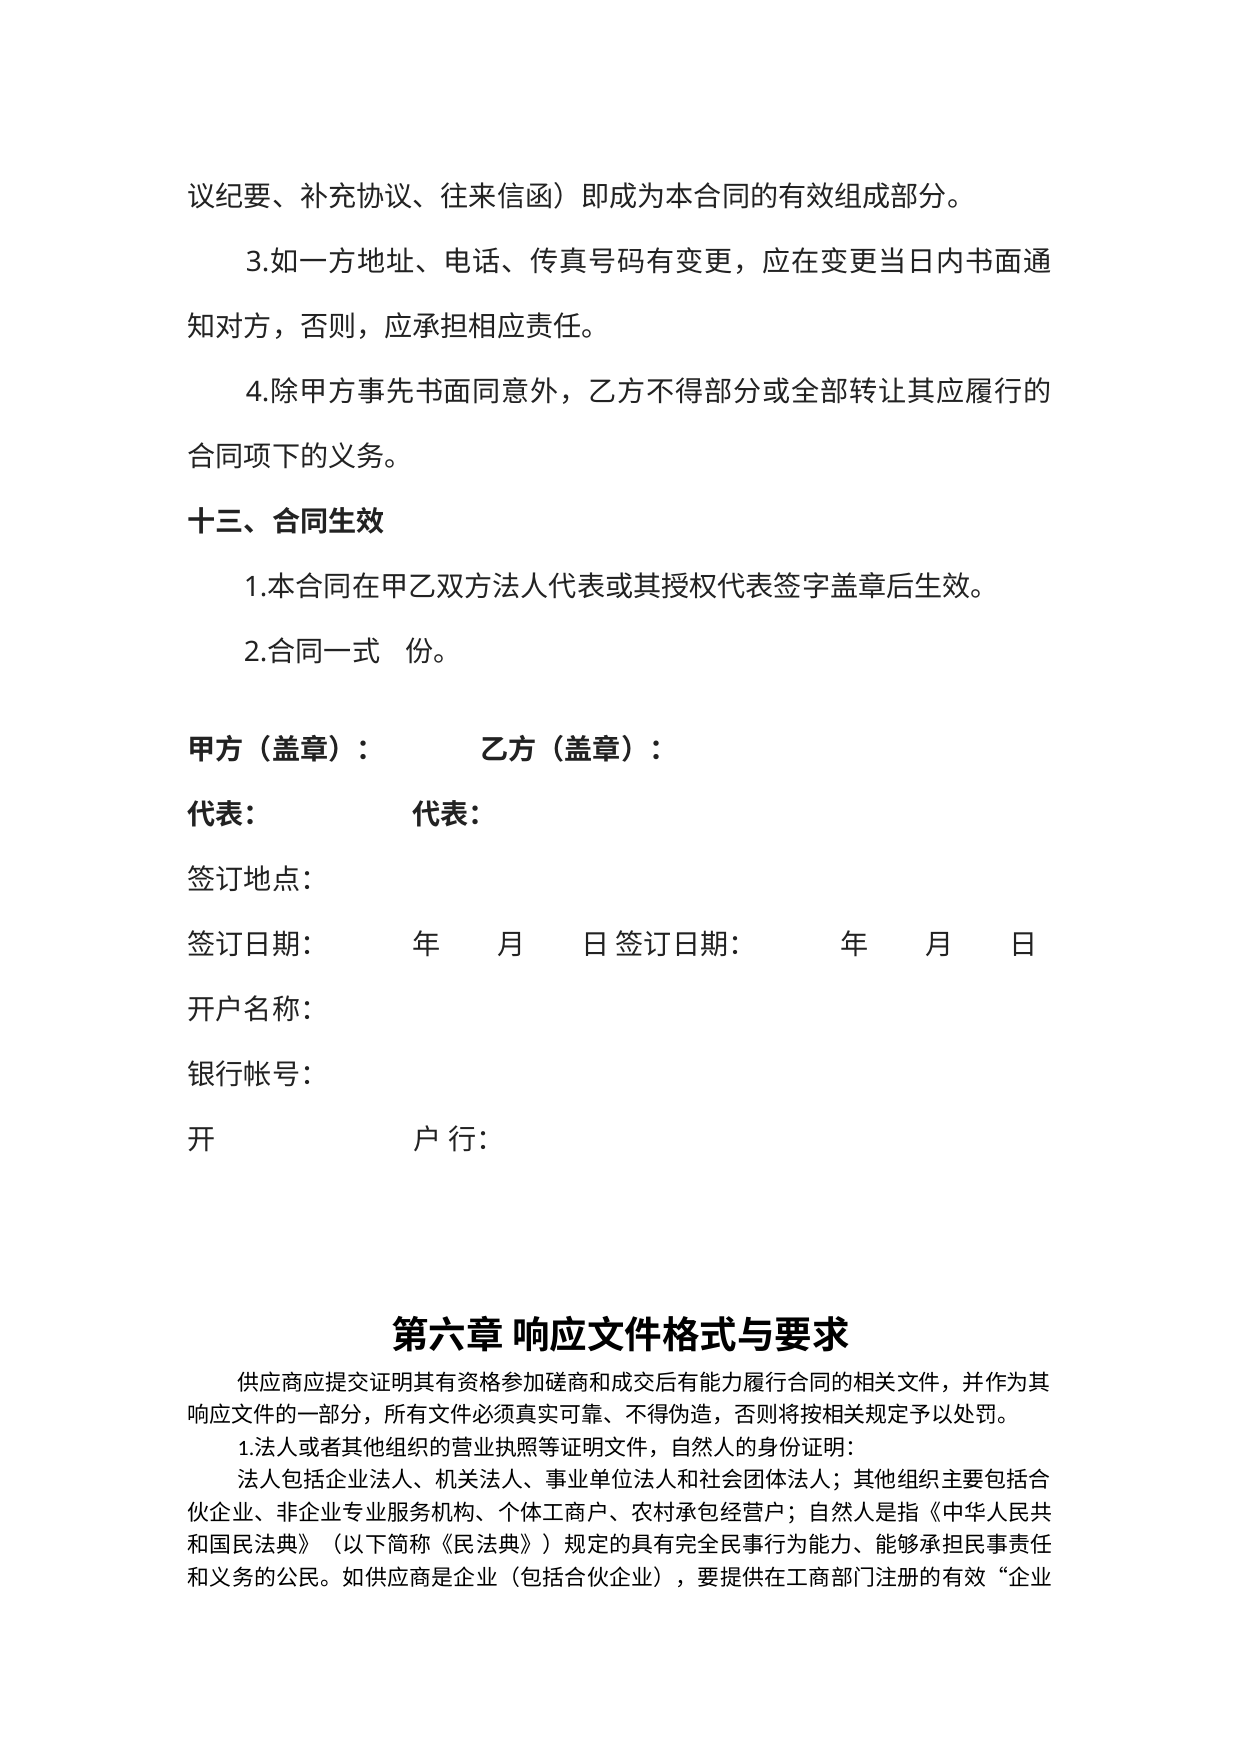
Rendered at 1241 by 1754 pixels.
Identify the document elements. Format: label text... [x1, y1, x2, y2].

text 银行帐号： [187, 1039, 1053, 1104]
text 签订地点： [187, 844, 1053, 909]
text 3.如一方地址、电话、传真号码有变更，应在变更当日内书面通知对方，否则，应承担相应责任。 [187, 227, 1053, 357]
text 供应商应提交证明其有资格参加磋商和成交后有能力履行合同的相关文件，并作为其响应文件的一部分，所有文件必须真实可靠、不得伪造，否则将按相关规定予以处罚。 [187, 1364, 1053, 1429]
text 开户名称： [187, 974, 1053, 1039]
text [187, 162, 1053, 227]
text 2.合同一式 份。 [187, 617, 1053, 682]
text 开 户 行： [187, 1104, 1053, 1169]
text 代表： 代表： [187, 779, 1053, 844]
text 签订日期： 年 月 日 签订日期： 年 月 日 [187, 909, 1053, 974]
text 甲方（盖章）： 乙方（盖章）： [187, 714, 1053, 779]
text 十三、合同生效 [187, 487, 1053, 552]
text 1.本合同在甲乙双方法人代表或其授权代表签字盖章后生效。 [187, 552, 1053, 617]
text 第六章 响应文件格式与要求 [187, 1299, 1053, 1364]
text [187, 1462, 1053, 1592]
text 1.法人或者其他组织的营业执照等证明文件，自然人的身份证明： [187, 1429, 1053, 1462]
text 4.除甲方事先书面同意外，乙方不得部分或全部转让其应履行的合同项下的义务。 [187, 357, 1053, 487]
